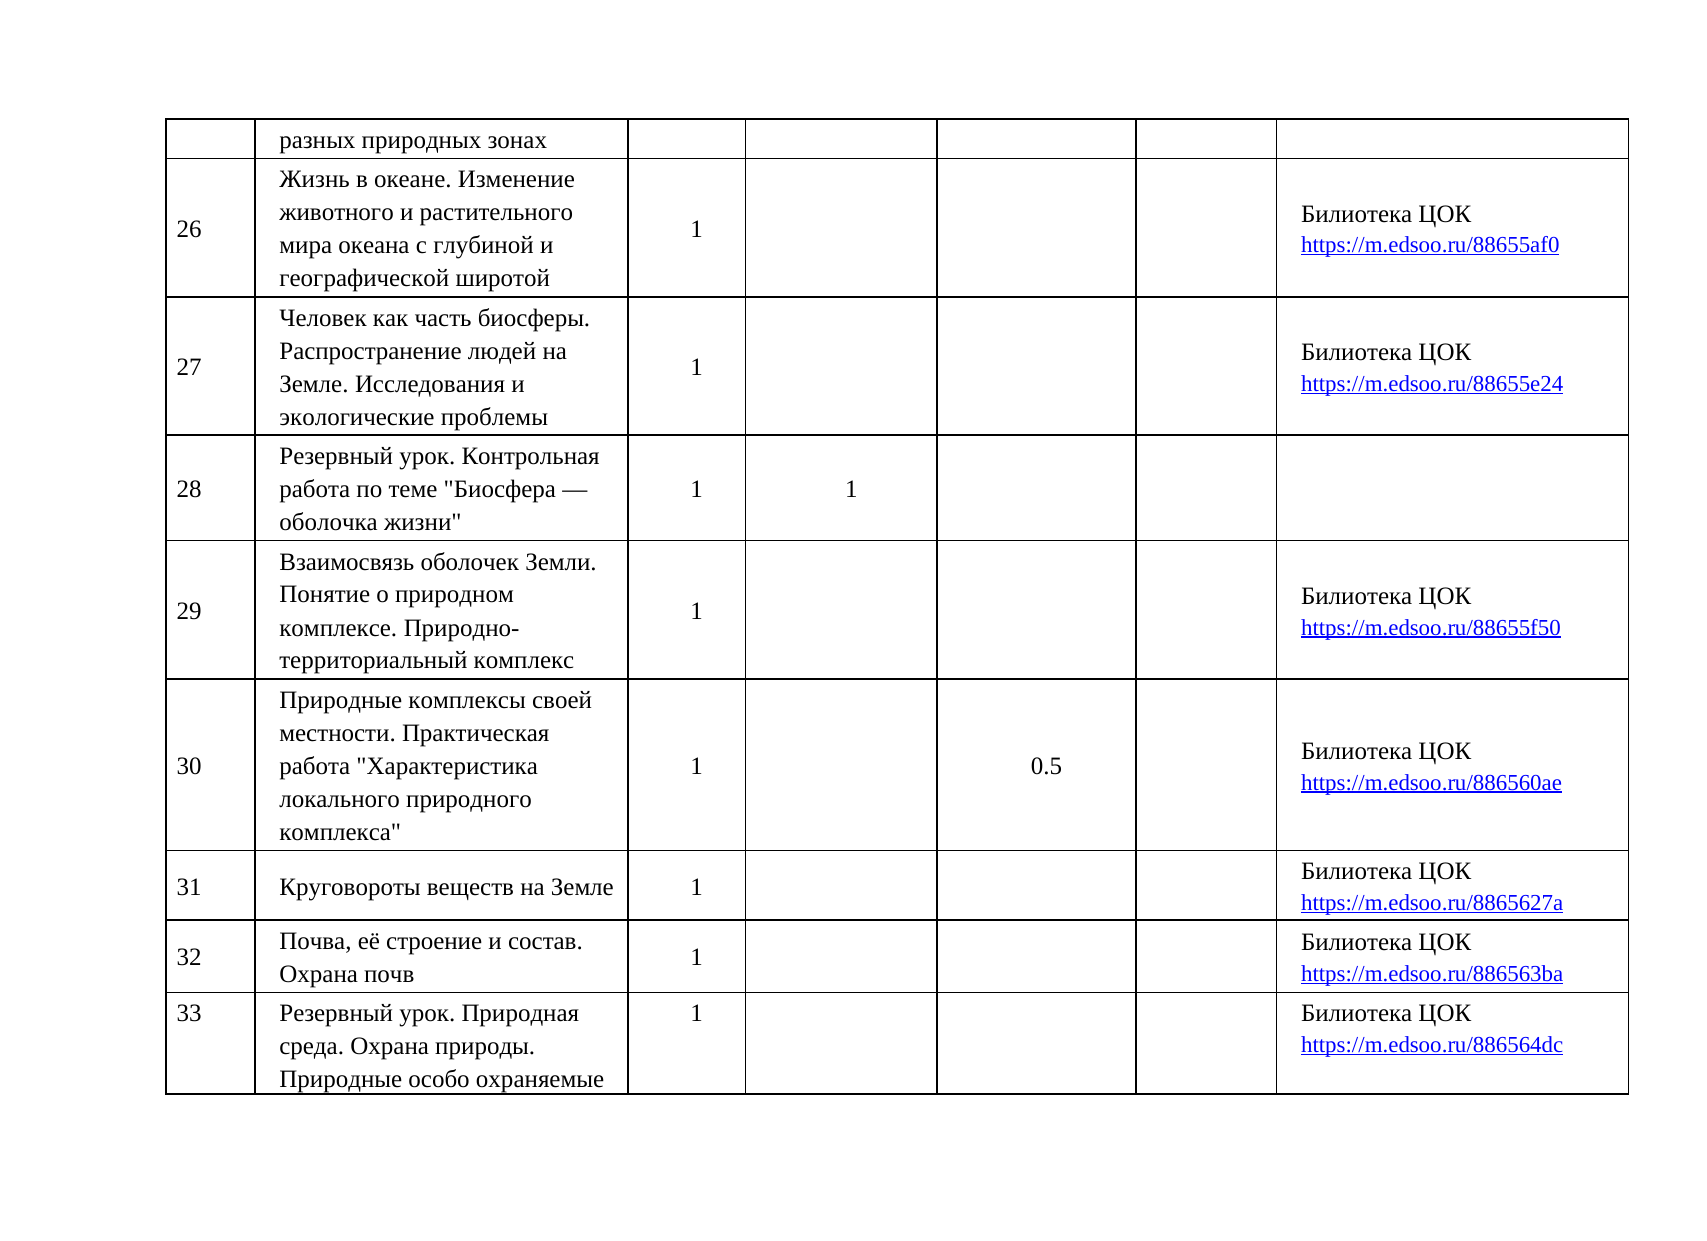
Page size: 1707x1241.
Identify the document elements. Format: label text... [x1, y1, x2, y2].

table_cell Резервный урок. Контрольная работа по теме "Биосфера — оболочка жизни" [256, 436, 627, 540]
table_cell [1137, 921, 1276, 992]
table_cell [746, 120, 936, 157]
table_cell 1 [629, 541, 745, 678]
table_cell 1 [629, 298, 745, 434]
table_cell Билиотека ЦОК https://m.edsoo.ru/8865627a [1277, 851, 1628, 919]
table_cell [1277, 436, 1628, 540]
table_cell [1137, 436, 1276, 540]
table_cell [938, 993, 1135, 1093]
table_cell [746, 921, 936, 992]
table_cell [746, 298, 936, 434]
table_cell [1137, 993, 1276, 1093]
table_cell [746, 541, 936, 678]
table_cell Взаимосвязь оболочек Земли. Понятие о природном комплексе. Природно-территориальный комплекс [256, 541, 627, 678]
table_cell 1 [629, 993, 745, 1093]
table_cell 30 [167, 680, 254, 850]
table_cell [938, 436, 1135, 540]
table_cell Билиотека ЦОК https://m.edsoo.ru/88655af0 [1277, 159, 1628, 296]
table_cell 29 [167, 541, 254, 678]
table_cell [1137, 298, 1276, 434]
table_cell Билиотека ЦОК https://m.edsoo.ru/88655e24 [1277, 298, 1628, 434]
table_cell [938, 298, 1135, 434]
table_cell 1 [629, 159, 745, 296]
table_cell 1 [746, 436, 936, 540]
table_cell 1 [629, 436, 745, 540]
table_cell [746, 159, 936, 296]
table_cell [1277, 993, 1628, 1093]
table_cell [1277, 120, 1628, 157]
table_cell [746, 993, 936, 1093]
table_cell 31 [167, 851, 254, 919]
table_cell 1 [629, 680, 745, 850]
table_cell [256, 120, 627, 157]
table_cell [938, 921, 1135, 992]
table_cell [1137, 159, 1276, 296]
table_cell 1 [629, 120, 745, 157]
table_cell [938, 541, 1135, 678]
table_cell [938, 159, 1135, 296]
table_cell Круговороты веществ на Земле [256, 851, 627, 919]
table_cell [746, 851, 936, 919]
table_cell 1 [629, 851, 745, 919]
table_cell 27 [167, 298, 254, 434]
table_cell [1137, 680, 1276, 850]
table_cell [1137, 120, 1276, 157]
table_cell 28 [167, 436, 254, 540]
table_cell 32 [167, 921, 254, 992]
table_cell [938, 851, 1135, 919]
table_cell Человек как часть биосферы. Распространение людей на Земле. Исследования и экологические проблемы [256, 298, 627, 434]
table_cell Билиотека ЦОК https://m.edsoo.ru/88655f50 [1277, 541, 1628, 678]
table_cell 33 [167, 993, 254, 1093]
table_cell [938, 120, 1135, 157]
table_cell 26 [167, 159, 254, 296]
table_cell [1137, 541, 1276, 678]
table_cell Билиотека ЦОК https://m.edsoo.ru/886563ba [1277, 921, 1628, 992]
table_cell 1 [629, 921, 745, 992]
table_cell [256, 993, 627, 1093]
table_cell Почва, её строение и состав. Охрана почв [256, 921, 627, 992]
table_cell [1137, 851, 1276, 919]
table_cell 25 [167, 120, 254, 157]
table_cell 0.5 [938, 680, 1135, 850]
table_cell Природные комплексы своей местности. Практическая работа "Характеристика локального природного комплекса" [256, 680, 627, 850]
table_cell Жизнь в океане. Изменение животного и растительного мира океана с глубиной и географической широтой [256, 159, 627, 296]
table_cell Билиотека ЦОК https://m.edsoo.ru/886560ae [1277, 680, 1628, 850]
table_cell [746, 680, 936, 850]
